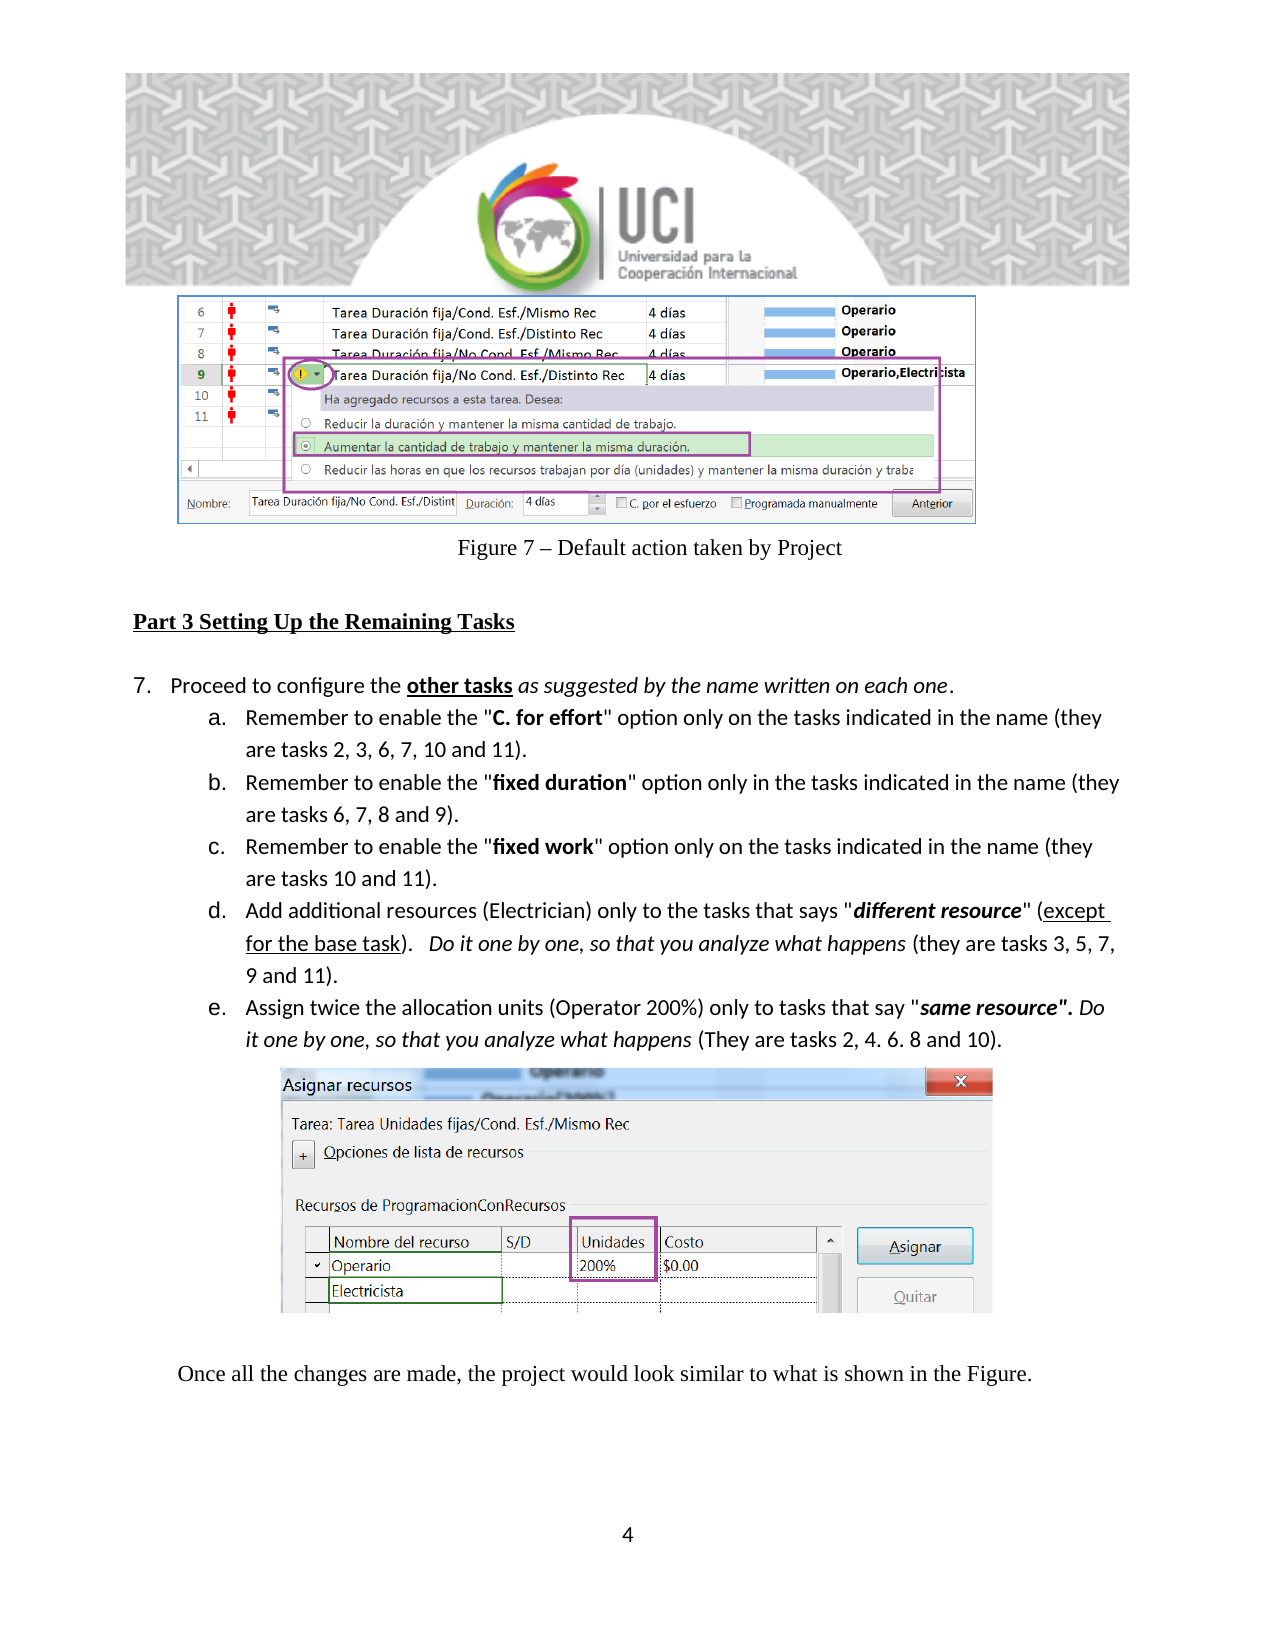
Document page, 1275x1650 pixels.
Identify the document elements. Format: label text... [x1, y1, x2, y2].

list Assign twice the allocation units (Operator 200%) only to tasks that say "same resource". Do it one by one, so that you analyze what happens (They are tasks 2, 4. 6. 8 and 10). [208, 993, 1122, 1053]
picture [280, 1067, 993, 1313]
list Remember to enable the "fixed duration" option only in the tasks indicated in the name (they are tasks 6, 7, 8 and 9). [208, 768, 1122, 828]
list Remember to enable the "fixed work" option only on the tasks indicated in the name (they are tasks 10 and 11). [208, 832, 1122, 892]
list Proceed to configure the other tasks as suggested by the name written on each one. [133, 671, 1122, 699]
list Remember to enable the "C. for effort" option only on the tasks indicated in the name (they are tasks 2, 3, 6, 7, 10 and 11). [208, 703, 1122, 763]
text Once all the changes are made, the project would look similar to what is shown in the Figure. [177, 1360, 1122, 1386]
picture [125, 73, 1130, 321]
list Add additional resources (Electrician) only to the tasks that says "different resource" (except for the base task). Do it one by one, so that you analyze what happens (they are tasks 3, 5, 7, 9 and 11). [208, 896, 1122, 989]
text Part 3 Setting Up the Remaining Tasks [133, 608, 1122, 634]
picture [179, 297, 975, 523]
text Figure 7 – Default action taken by Project [177, 534, 1122, 561]
